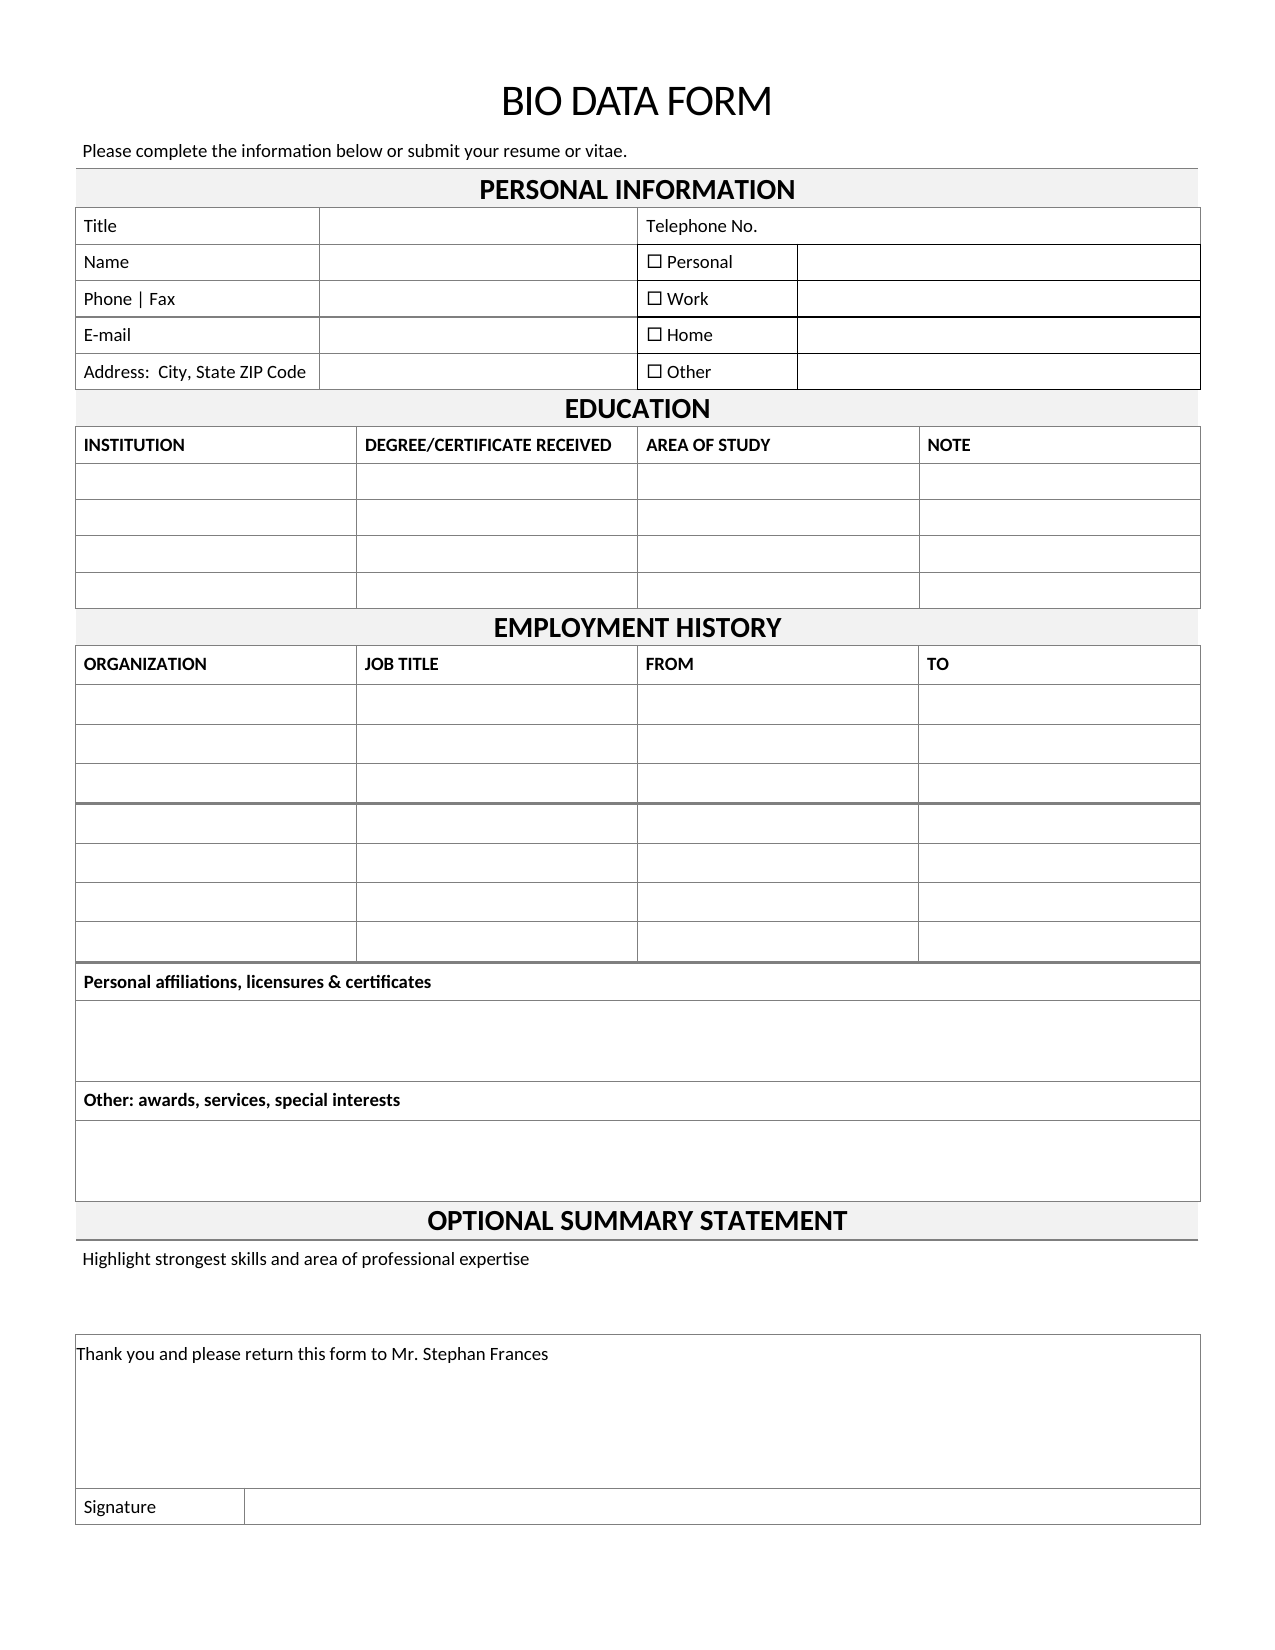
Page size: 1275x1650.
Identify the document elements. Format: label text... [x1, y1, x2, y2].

table_cell [76, 725, 356, 763]
table_cell [920, 573, 1200, 608]
table_cell Personal [638, 245, 797, 280]
table_cell [638, 500, 919, 535]
text Highlight strongest skills and area of professional expertise [82, 1247, 1192, 1270]
table_cell [76, 844, 356, 882]
table_cell [357, 764, 637, 802]
table_cell [245, 1489, 1200, 1524]
table_cell [76, 883, 356, 921]
table_cell [638, 536, 919, 572]
table_cell [798, 354, 1200, 389]
table_cell [638, 464, 919, 499]
table_cell [638, 573, 919, 608]
table_header AREA OF STUDY [638, 427, 919, 462]
table_cell [798, 245, 1200, 280]
table_cell [638, 883, 918, 921]
table_cell [919, 844, 1200, 882]
text Please complete the information below or submit your resume or vitae. [82, 139, 1192, 162]
table_cell [357, 536, 637, 572]
table_cell [76, 573, 356, 608]
table_cell Other: awards, services, special interests [76, 1082, 1200, 1120]
table_cell [320, 354, 637, 389]
table_cell Home [638, 318, 797, 353]
table_cell [76, 805, 356, 843]
subtitle EMPLOYMENT HISTORY [76, 609, 1198, 645]
table_cell [357, 883, 637, 921]
table_cell Other [638, 354, 797, 389]
table_cell Name [76, 245, 319, 280]
table_cell [638, 685, 918, 724]
table_cell [76, 536, 356, 572]
table_header NOTE [920, 427, 1200, 462]
table_cell E-mail [76, 318, 319, 353]
table_cell [320, 245, 637, 280]
table_cell [76, 685, 356, 724]
table_header ORGANIZATION [76, 646, 356, 684]
table_cell [919, 883, 1200, 921]
table_cell [638, 922, 918, 961]
table_cell [919, 922, 1200, 961]
table_cell [76, 500, 356, 535]
table_header INSTITUTION [76, 427, 356, 462]
table_cell [638, 805, 918, 843]
table_header TO [919, 646, 1200, 684]
table_cell [320, 281, 637, 316]
table_cell [920, 536, 1200, 572]
subtitle Optional summary statement [76, 1202, 1198, 1239]
table_cell [357, 844, 637, 882]
table_cell [357, 922, 637, 961]
table_cell [919, 685, 1200, 724]
table_cell Work [638, 281, 797, 316]
table_cell Signature [76, 1489, 244, 1524]
table_cell [798, 318, 1200, 353]
table_cell [357, 805, 637, 843]
table_cell [76, 1121, 1200, 1201]
table_cell [76, 922, 356, 961]
subtitle PERSONAL INFORMATION [76, 169, 1198, 207]
table_cell [920, 500, 1200, 535]
table_header Telephone No. [638, 208, 1200, 243]
table_cell [357, 725, 637, 763]
table_cell [920, 464, 1200, 499]
table_cell [638, 844, 918, 882]
table_cell [357, 464, 637, 499]
table_header FROM [638, 646, 918, 684]
table_cell [919, 725, 1200, 763]
table_cell [638, 764, 918, 802]
table_cell [919, 805, 1200, 843]
title BIO DATA FORM [82, 73, 1192, 127]
table_cell [638, 725, 918, 763]
table_header [320, 208, 637, 243]
table_cell [76, 764, 356, 802]
table_cell [357, 573, 637, 608]
table_header JOB TITLE [357, 646, 637, 684]
table_cell [357, 500, 637, 535]
table_cell Personal affiliations, licensures & certificates [76, 964, 1200, 1000]
table_cell [76, 1001, 1200, 1081]
table_cell Address: City, State ZIP Code [76, 354, 319, 389]
table_cell [919, 764, 1200, 802]
table_header DEGREE/CERTIFICATE RECEIVED [357, 427, 637, 462]
subtitle EDUCATION [76, 390, 1198, 426]
table_header Thank you and please return this form to Mr. Stephan Frances [76, 1335, 1200, 1487]
table_cell [76, 464, 356, 499]
table_cell [320, 318, 637, 353]
table_header Title [76, 208, 319, 243]
table_cell Phone | Fax [76, 281, 319, 316]
table_cell [357, 685, 637, 724]
table_cell [798, 281, 1200, 316]
